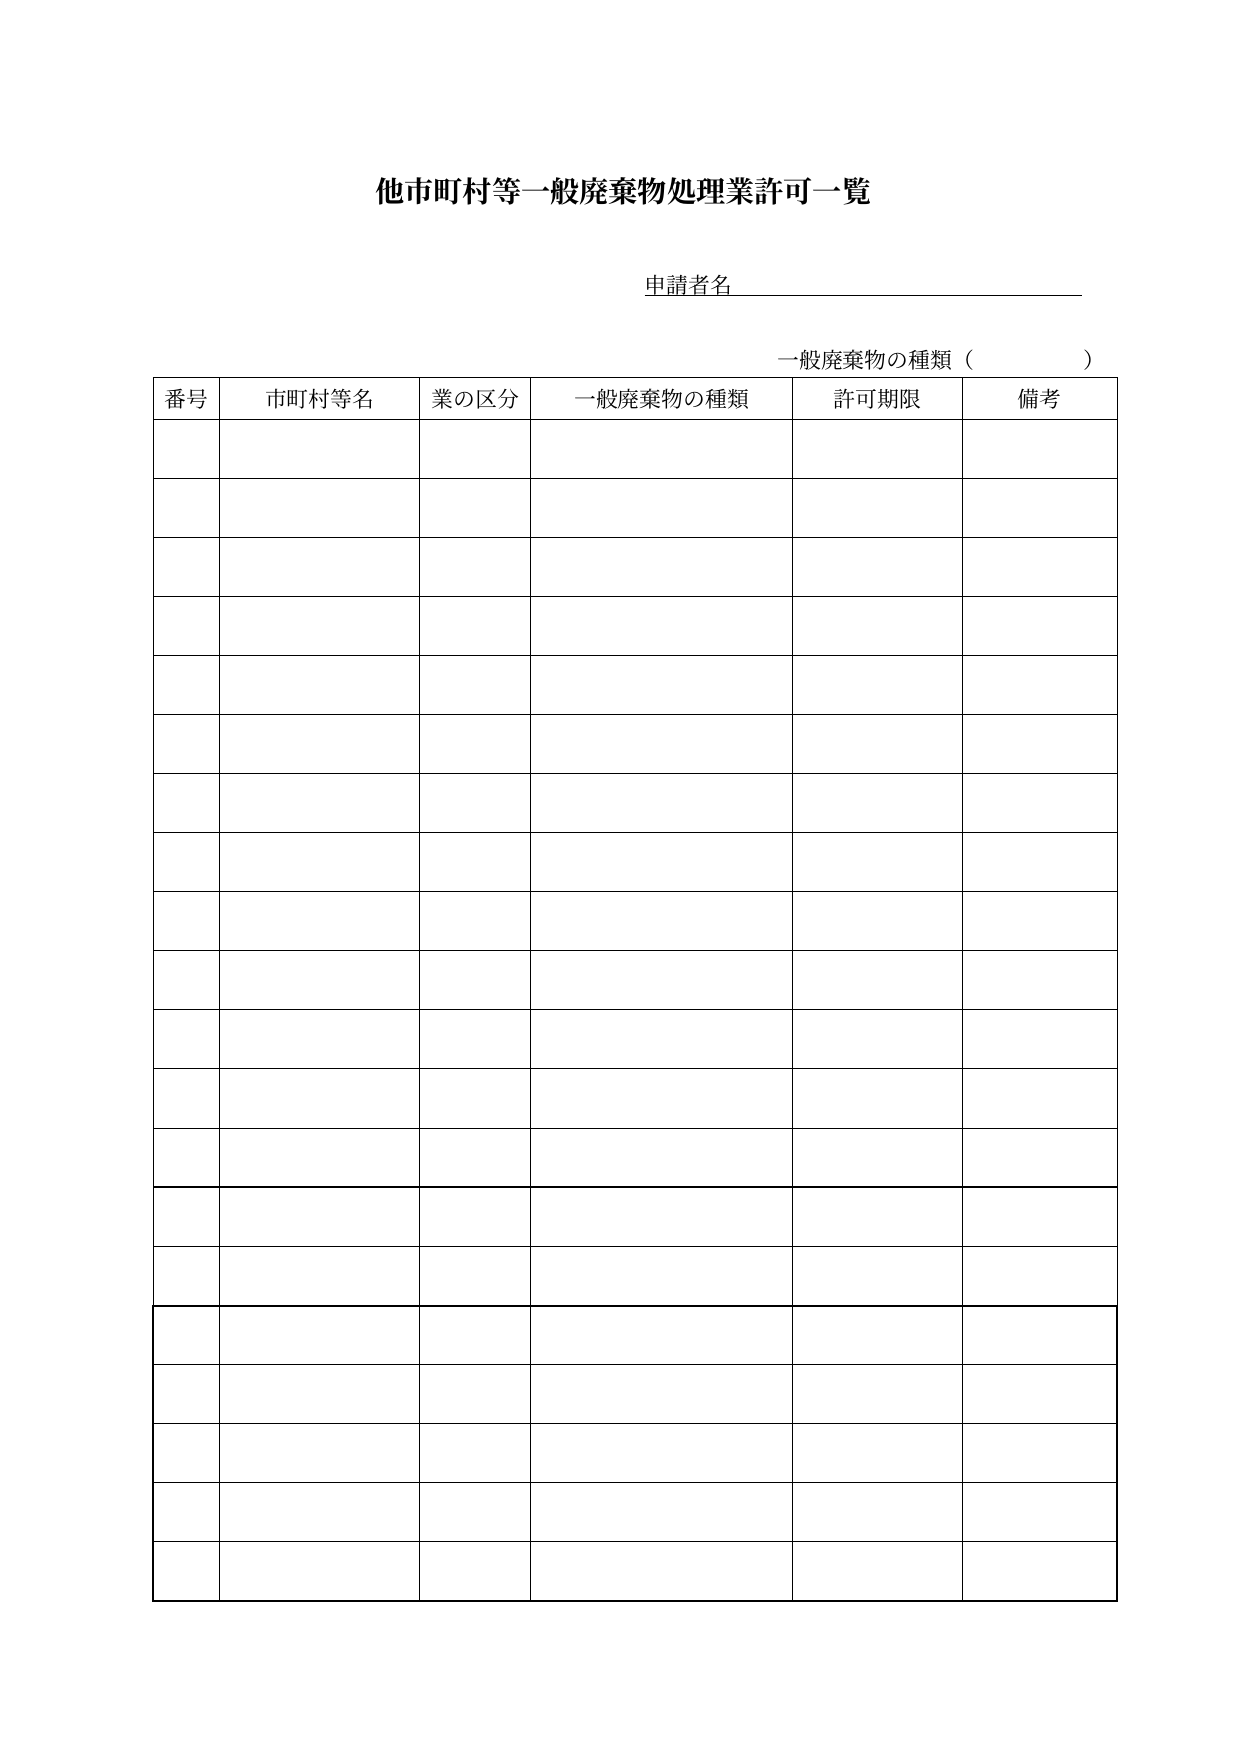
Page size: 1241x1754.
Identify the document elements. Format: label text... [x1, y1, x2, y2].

table_cell [154, 1129, 219, 1186]
table_header 番号 [154, 378, 219, 419]
text 他市町村等一般廃棄物処理業許可一覧 [141, 152, 1105, 227]
table_cell [420, 1188, 530, 1246]
table_cell [420, 597, 530, 655]
table_cell [220, 892, 419, 950]
table_cell [220, 833, 419, 891]
table_cell [531, 1247, 792, 1304]
table_cell [154, 892, 219, 950]
table_cell [793, 420, 962, 478]
table_cell [793, 1424, 962, 1482]
table_cell [793, 1129, 962, 1186]
table_cell [220, 1188, 419, 1246]
table_cell [154, 1010, 219, 1068]
table_cell [531, 1365, 792, 1423]
table_cell [420, 1542, 530, 1600]
table_cell [220, 951, 419, 1009]
table_cell [220, 479, 419, 537]
table_header 備考 [963, 378, 1117, 419]
table_cell [963, 479, 1117, 537]
table_cell [793, 715, 962, 773]
table_cell [220, 656, 419, 714]
table_cell [963, 1307, 1116, 1364]
table_cell [963, 1542, 1116, 1600]
table_cell [420, 1010, 530, 1068]
table_cell [420, 1247, 530, 1304]
text 一般廃棄物の種類（ ） [141, 340, 1105, 377]
table_cell [154, 1307, 219, 1364]
table_cell [220, 715, 419, 773]
table_header 市町村等名 [220, 378, 419, 419]
table_cell [220, 1069, 419, 1127]
table_cell [220, 420, 419, 478]
table_cell [154, 1188, 219, 1246]
table_cell [420, 1307, 530, 1364]
table_cell [420, 479, 530, 537]
table_cell [420, 774, 530, 832]
table_cell [220, 1247, 419, 1304]
table_cell [793, 479, 962, 537]
table_cell [793, 892, 962, 950]
table_cell [420, 1129, 530, 1186]
table_cell [220, 597, 419, 655]
table_cell [154, 1483, 219, 1541]
table_cell [793, 656, 962, 714]
table_cell [220, 1424, 419, 1482]
table_cell [420, 892, 530, 950]
table_cell [531, 1129, 792, 1186]
table_cell [420, 951, 530, 1009]
table_cell [963, 1365, 1116, 1423]
table_cell [154, 774, 219, 832]
table_cell [793, 538, 962, 596]
table_cell [531, 597, 792, 655]
table_cell [531, 951, 792, 1009]
table_cell [963, 1424, 1116, 1482]
table_cell [154, 656, 219, 714]
table_cell [420, 1069, 530, 1127]
table_cell [531, 1010, 792, 1068]
table_cell [154, 1424, 219, 1482]
table_cell [963, 597, 1117, 655]
table_cell [420, 1424, 530, 1482]
table_cell [793, 1069, 962, 1127]
table_cell [963, 1010, 1117, 1068]
table_cell [531, 1483, 792, 1541]
table_cell [793, 1188, 962, 1246]
table_cell [154, 1247, 219, 1304]
table_cell [963, 892, 1117, 950]
table_cell [793, 774, 962, 832]
table_cell [154, 420, 219, 478]
table_cell [154, 1365, 219, 1423]
table_header 業の区分 [420, 378, 530, 419]
table_cell [793, 1010, 962, 1068]
table_cell [963, 1069, 1117, 1127]
table_cell [793, 951, 962, 1009]
table_cell [963, 1188, 1117, 1246]
table_cell [154, 1542, 219, 1600]
table_cell [531, 833, 792, 891]
text 申請者名 [141, 265, 1105, 302]
table_cell [420, 656, 530, 714]
table_cell [220, 1365, 419, 1423]
table_cell [963, 1129, 1117, 1186]
table_cell [154, 479, 219, 537]
table_header 一般廃棄物の種類 [531, 378, 792, 419]
table_cell [531, 1307, 792, 1364]
table_cell [154, 597, 219, 655]
table_cell [531, 656, 792, 714]
table_cell [963, 656, 1117, 714]
table_cell [793, 1365, 962, 1423]
table_cell [963, 774, 1117, 832]
table_cell [220, 1542, 419, 1600]
table_cell [963, 538, 1117, 596]
table_cell [154, 715, 219, 773]
table_cell [793, 1542, 962, 1600]
table_cell [220, 1307, 419, 1364]
table_cell [154, 951, 219, 1009]
table_cell [963, 951, 1117, 1009]
table_cell [531, 892, 792, 950]
table_cell [531, 538, 792, 596]
table_cell [220, 1129, 419, 1186]
table_cell [963, 715, 1117, 773]
table_cell [420, 1483, 530, 1541]
table_cell [531, 1542, 792, 1600]
table_cell [531, 715, 792, 773]
table_cell [420, 538, 530, 596]
table_cell [793, 1247, 962, 1304]
table_cell [420, 715, 530, 773]
table_cell [963, 420, 1117, 478]
table_cell [793, 833, 962, 891]
table_cell [220, 538, 419, 596]
table_cell [220, 1483, 419, 1541]
table_cell [220, 774, 419, 832]
table_cell [154, 538, 219, 596]
table_cell [220, 1010, 419, 1068]
table_cell [531, 1188, 792, 1246]
table_cell [420, 420, 530, 478]
table_header 許可期限 [793, 378, 962, 419]
table_cell [154, 833, 219, 891]
table_cell [531, 420, 792, 478]
table_cell [154, 1069, 219, 1127]
table_cell [793, 597, 962, 655]
table_cell [963, 1483, 1116, 1541]
table_cell [420, 1365, 530, 1423]
table_cell [963, 1247, 1117, 1304]
table_cell [793, 1307, 962, 1364]
table_cell [793, 1483, 962, 1541]
table_cell [420, 833, 530, 891]
table_cell [963, 833, 1117, 891]
table_cell [531, 774, 792, 832]
table_cell [531, 1424, 792, 1482]
table_cell [531, 1069, 792, 1127]
table_cell [531, 479, 792, 537]
